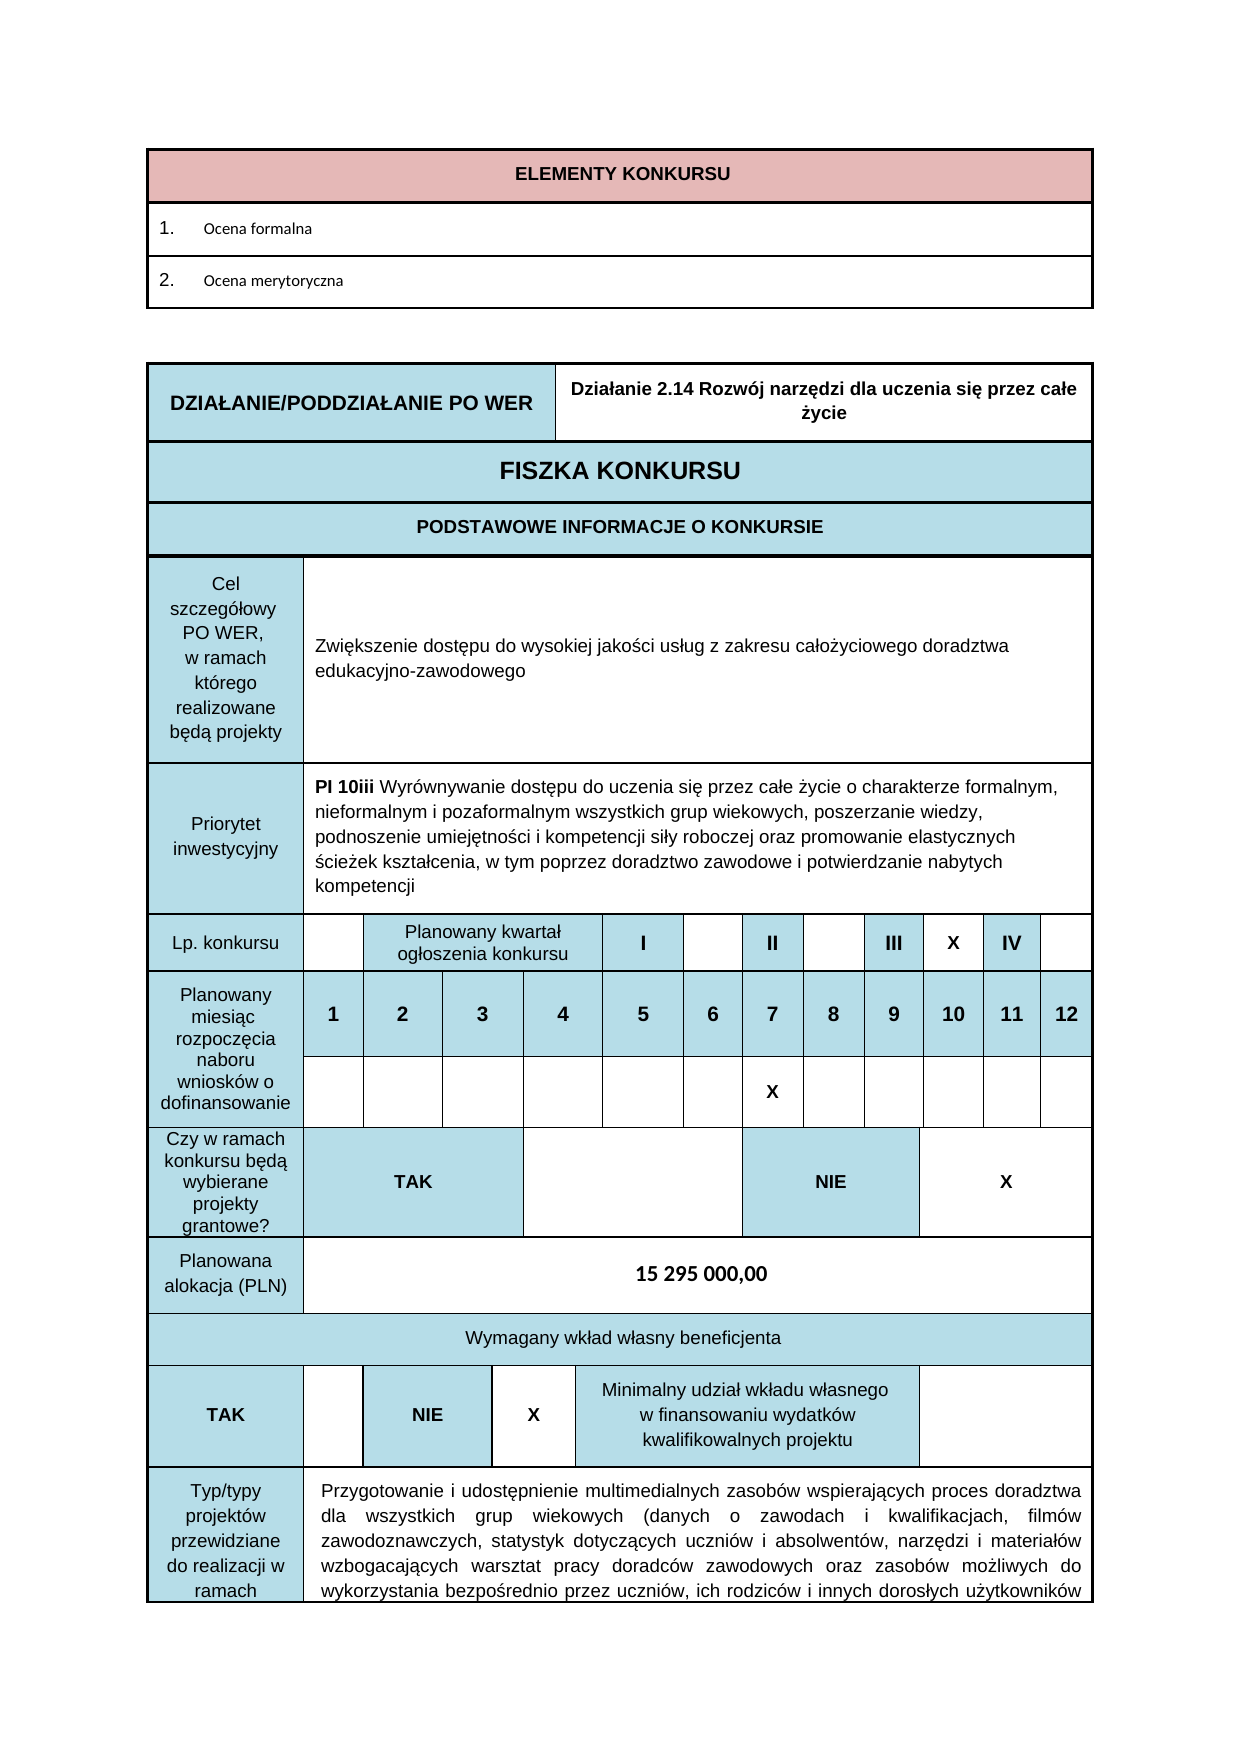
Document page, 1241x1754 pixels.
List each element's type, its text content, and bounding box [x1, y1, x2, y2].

table_cell Wymagany wkład własny beneficjenta [149, 1314, 1091, 1365]
table_cell [443, 1057, 523, 1127]
table_cell 15 295 000,00 [304, 1238, 1091, 1313]
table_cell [149, 1468, 303, 1601]
table_cell [304, 915, 363, 970]
table_cell [924, 1057, 983, 1127]
table_cell Priorytet inwestycyjny [149, 764, 303, 913]
table_header DZIAŁANIE/PODDZIAŁANIE PO WER [149, 365, 555, 440]
table_cell NIE [364, 1366, 491, 1466]
table_cell Minimalny udział wkładu własnego w finansowaniu wydatków kwalifikowalnych projektu [576, 1366, 919, 1466]
table_cell [1041, 915, 1091, 970]
table_cell [865, 1057, 923, 1127]
table_cell PI 10iii Wyrównywanie dostępu do uczenia się przez całe życie o charakterze formalnym, nieformalnym i pozaformalnym wszystkich grup wiekowych, poszerzanie wiedzy, podnoszenie umiejętności i kompetencji siły roboczej oraz promowanie elastycznych ścieżek kształcenia, w tym poprzez doradztwo zawodowe i potwierdzanie nabytych kompetencji [304, 764, 1091, 913]
table_cell X [493, 1366, 575, 1466]
table_cell ELEMENTY KONKURSU [149, 151, 1091, 201]
table_cell X [920, 1128, 1091, 1236]
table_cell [304, 1468, 1091, 1601]
table_cell [804, 1057, 864, 1127]
table_cell Planowany miesiąc rozpoczęcia naboru wniosków o dofinansowanie [149, 972, 303, 1127]
table_cell PODSTAWOWE INFORMACJE O KONKURSIE [149, 504, 1091, 554]
table_cell Zwiększenie dostępu do wysokiej jakości usług z zakresu całożyciowego doradztwa edukacyjno-zawodowego [304, 558, 1091, 762]
table_cell I [603, 915, 683, 970]
table_cell 6 [684, 972, 742, 1056]
table_cell [603, 1057, 683, 1127]
table_cell NIE [743, 1128, 919, 1236]
table_cell [920, 1366, 1091, 1466]
table_cell Ocena formalna [149, 204, 1091, 255]
table_cell 12 [1041, 972, 1091, 1056]
table_cell X [743, 1057, 803, 1127]
table_cell TAK [304, 1128, 523, 1236]
table_cell IV [984, 915, 1040, 970]
table_cell Planowana alokacja (PLN) [149, 1238, 303, 1313]
table_cell X [924, 915, 983, 970]
table_cell [684, 915, 742, 970]
table_cell FISZKA KONKURSU [149, 443, 1091, 501]
table_cell Czy w ramach konkursu będą wybierane projekty grantowe? [149, 1128, 303, 1236]
table_cell [304, 1366, 362, 1466]
table_cell 10 [924, 972, 983, 1056]
table_cell [1041, 1057, 1091, 1127]
table_cell 11 [984, 972, 1040, 1056]
table_cell Planowany kwartał ogłoszenia konkursu [364, 915, 602, 970]
table_cell 2 [364, 972, 442, 1056]
table_cell [304, 1057, 363, 1127]
table_cell [524, 1057, 602, 1127]
table_cell Cel szczegółowy PO WER, w ramach którego realizowane będą projekty [149, 558, 303, 762]
table_cell 7 [743, 972, 803, 1056]
table_cell 5 [603, 972, 683, 1056]
table_cell 4 [524, 972, 602, 1056]
table_cell [684, 1057, 742, 1127]
table_cell III [865, 915, 923, 970]
table_cell 8 [804, 972, 864, 1056]
table_cell 1 [304, 972, 363, 1056]
table_cell II [743, 915, 803, 970]
table_cell Ocena merytoryczna [149, 257, 1091, 307]
table_cell [524, 1128, 742, 1236]
table_cell [804, 915, 864, 970]
table_cell 9 [865, 972, 923, 1056]
table_cell TAK [149, 1366, 303, 1466]
table_cell [984, 1057, 1040, 1127]
table_cell [364, 1057, 442, 1127]
table_cell 3 [443, 972, 523, 1056]
table_cell Lp. konkursu [149, 915, 303, 970]
table_header Działanie 2.14 Rozwój narzędzi dla uczenia się przez całe życie [556, 365, 1091, 440]
